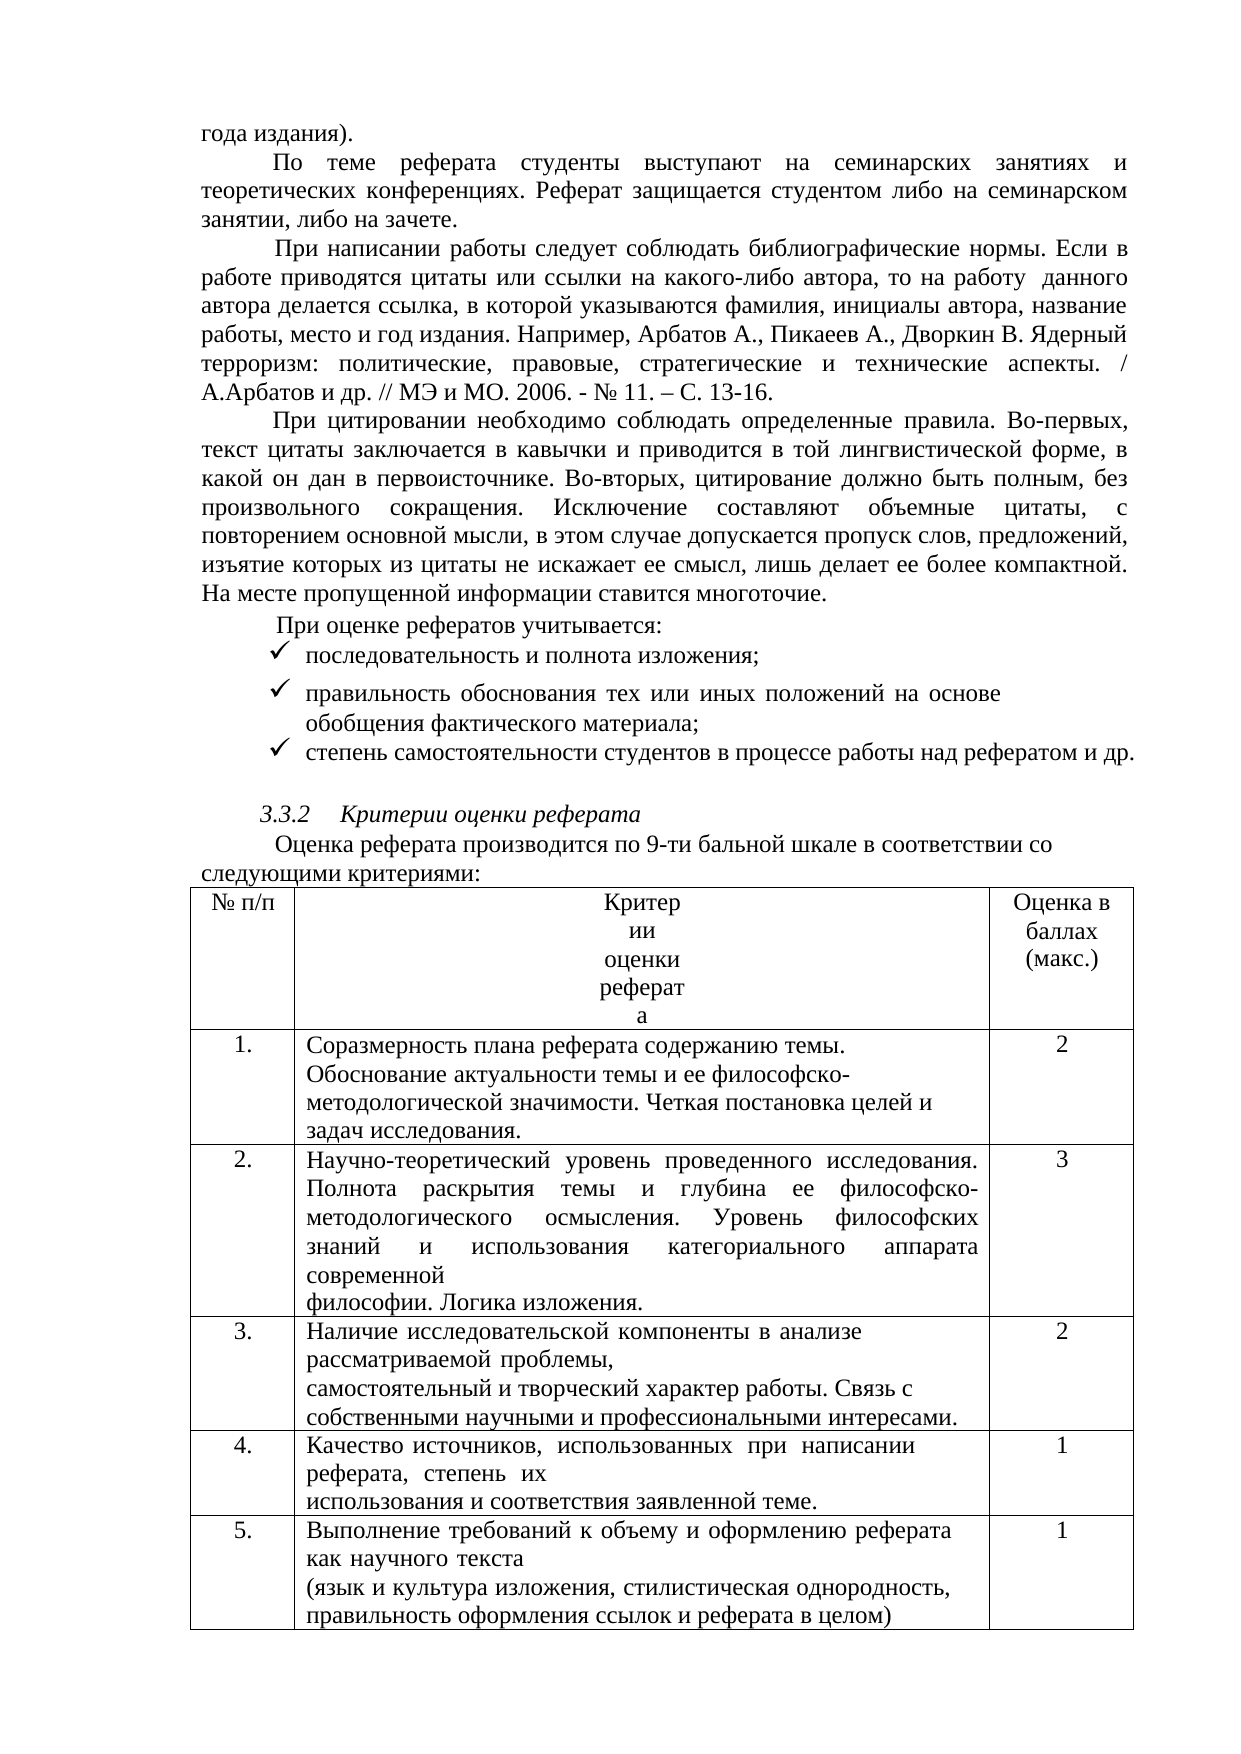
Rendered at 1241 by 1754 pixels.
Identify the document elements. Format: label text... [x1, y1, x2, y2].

list степень самостоятельности студентов в процессе работы над рефератом и др. [268, 737, 1152, 767]
list Критерии оценки реферата [231, 796, 1152, 829]
table_cell 5. [191, 1516, 294, 1629]
table_cell 3 [990, 1145, 1133, 1316]
table_cell 4. [191, 1431, 294, 1515]
table_header Оценка в баллах (макс.) [990, 888, 1133, 1029]
table_cell 1. [191, 1030, 294, 1144]
list правильность обоснования тех или иных положений на основе обобщения фактического материала; [268, 678, 1128, 737]
list последовательность и полнота изложения; [268, 640, 1152, 670]
table_cell Научно-теоретический уровень проведенного исследования. Полнота раскрытия темы и глубина ее философско-методологического осмысления. Уровень философских знаний и использования категориального аппарата современной философии. Логика изложения. [295, 1145, 989, 1316]
text При написании работы следует соблюдать библиографические нормы. Если в работе приводятся цитаты или ссылки на какого-либо автора, то на работу данного автора делается ссылка, в которой указываются фамилия, инициалы автора, название работы, место и год издания. Например, Арбатов А., Пикаеев А., Дворкин В. Ядерный терроризм: политические, правовые, стратегические и технические аспекты. / А.Арбатов и др. // МЭ и МО. 2006. - № 11. – С. 13-16. [201, 233, 1128, 406]
table_cell Наличие исследовательской компоненты в анализе рассматриваемой проблемы, самостоятельный и творческий характер работы. Связь с собственными научными и профессиональными интересами. [295, 1317, 989, 1430]
text При цитировании необходимо соблюдать определенные правила. Во-первых, текст цитаты заключается в кавычки и приводится в той лингвистической форме, в какой он дан в первоисточнике. Во-вторых, цитирование должно быть полным, без произвольного сокращения. Исключение составляют объемные цитаты, с повторением основной мысли, в этом случае допускается пропуск слов, предложений, изъятие которых из цитаты не искажает ее смысл, лишь делает ее более компактной. На месте пропущенной информации ставится многоточие. [201, 406, 1128, 607]
text При оценке рефератов учитывается: [276, 607, 1152, 640]
table_cell 1 [990, 1516, 1133, 1629]
table_cell 2 [990, 1030, 1133, 1144]
table_header № п/п [191, 888, 294, 1029]
table_cell 1 [990, 1431, 1133, 1515]
text Оценка реферата производится по 9-ти бальной шкале в соответствии со следующими критериями: [201, 829, 1128, 887]
table_cell 2. [191, 1145, 294, 1316]
table_cell Соразмерность плана реферата содержанию темы. Обоснование актуальности темы и ее философско-методологической значимости. Четкая постановка целей и задач исследования. [295, 1030, 989, 1144]
table_header Критерии оценки реферата [295, 888, 989, 1029]
table_cell Выполнение требований к объему и оформлению реферата как научного текста (язык и культура изложения, стилистическая однородность, правильность оформления ссылок и реферата в целом) [295, 1516, 989, 1629]
table_cell 2 [990, 1317, 1133, 1430]
table_cell Качество источников, использованных при написании реферата, степень их использования и соответствия заявленной теме. [295, 1431, 989, 1515]
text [201, 118, 1128, 147]
text По теме реферата студенты выступают на семинарских занятиях и теоретических конференциях. Реферат защищается студентом либо на семинарском занятии, либо на зачете. [201, 147, 1128, 233]
table_cell 3. [191, 1317, 294, 1430]
